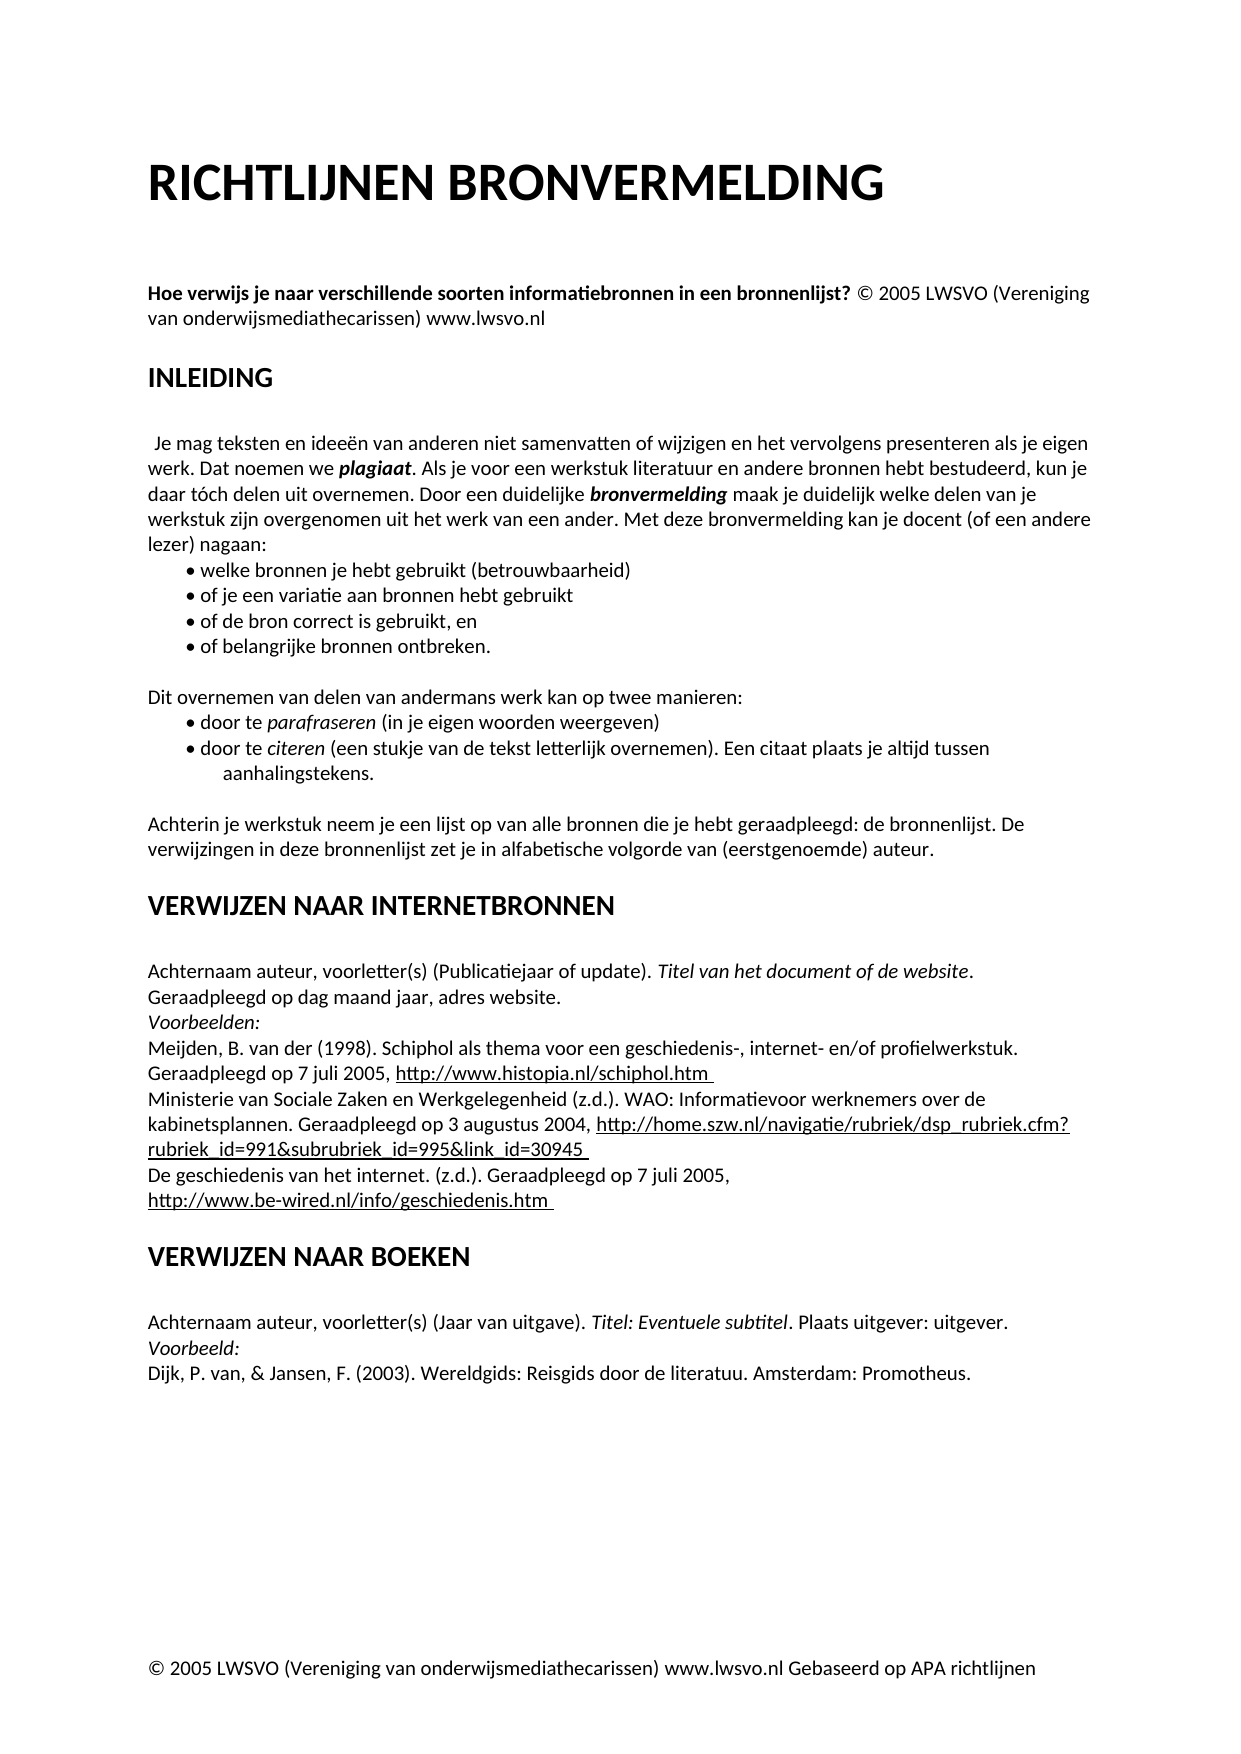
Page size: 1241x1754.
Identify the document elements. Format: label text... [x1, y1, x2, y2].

text • of je een variatie aan bronnen hebt gebruikt [185, 582, 1093, 608]
text VERWIJZEN NAAR BOEKEN [148, 1238, 1093, 1274]
text Achternaam auteur, voorletter(s) (Publicatiejaar of update). Titel van het document of de website. Geraadpleegd op dag maand jaar, adres website. [148, 959, 1093, 1009]
text Ministerie van Sociale Zaken en Werkgelegenheid (z.d.). WAO: Informatievoor werknemers over de kabinetsplannen. Geraadpleegd op 3 augustus 2004, http://home.szw.nl/navigatie/rubriek/dsp_rubriek.cfm?rubriek_id=991&subrubriek_id=995&link_id=30945 [148, 1086, 1093, 1162]
text • door te parafraseren (in je eigen woorden weergeven) [185, 709, 1093, 735]
text http://www.be-wired.nl/info/geschiedenis.htm [148, 1187, 1093, 1213]
text Voorbeeld: [148, 1335, 1093, 1360]
text INLEIDING [148, 359, 1093, 394]
text Meijden, B. van der (1998). Schiphol als thema voor een geschiedenis-, internet- en/of profielwerkstuk. Geraadpleegd op 7 juli 2005, http://www.histopia.nl/schiphol.htm [148, 1035, 1093, 1086]
text VERWIJZEN NAAR INTERNETBRONNEN [148, 887, 1093, 923]
text Dijk, P. van, & Jansen, F. (2003). Wereldgids: Reisgids door de literatuu. Amsterdam: Promotheus. [148, 1360, 1093, 1386]
text Dit overnemen van delen van andermans werk kan op twee manieren: [148, 684, 1093, 709]
text Achterin je werkstuk neem je een lijst op van alle bronnen die je hebt geraadpleegd: de bronnenlijst. De verwijzingen in deze bronnenlijst zet je in alfabetische volgorde van (eerstgenoemde) auteur. [148, 811, 1093, 862]
text • welke bronnen je hebt gebruikt (betrouwbaarheid) [185, 557, 1093, 582]
text • door te citeren (een stukje van de tekst letterlijk overnemen). Een citaat plaats je altijd tussen aanhalingstekens. [185, 735, 1093, 786]
text Je mag teksten en ideeën van anderen niet samenvatten of wijzigen en het vervolgens presenteren als je eigen werk. Dat noemen we plagiaat. Als je voor een werkstuk literatuur en andere bronnen hebt bestudeerd, kun je daar tóch delen uit overnemen. Door een duidelijke bronvermelding maak je duidelijk welke delen van je werkstuk zijn overgenomen uit het werk van een ander. Met deze bronvermelding kan je docent (of een andere lezer) nagaan: [148, 430, 1093, 557]
text Hoe verwijs je naar verschillende soorten informatiebronnen in een bronnenlijst? © 2005 LWSVO (Vereniging van onderwijsmediathecarissen) www.lwsvo.nl [148, 280, 1093, 331]
text Achternaam auteur, voorletter(s) (Jaar van uitgave). Titel: Eventuele subtitel. Plaats uitgever: uitgever. [148, 1309, 1093, 1335]
text De geschiedenis van het internet. (z.d.). Geraadpleegd op 7 juli 2005, [148, 1162, 1093, 1187]
text Voorbeelden: [148, 1009, 1093, 1035]
text • of belangrijke bronnen ontbreken. [185, 633, 1093, 659]
text • of de bron correct is gebruikt, en [185, 608, 1093, 633]
text RICHTLIJNEN BRONVERMELDING [148, 148, 1093, 214]
